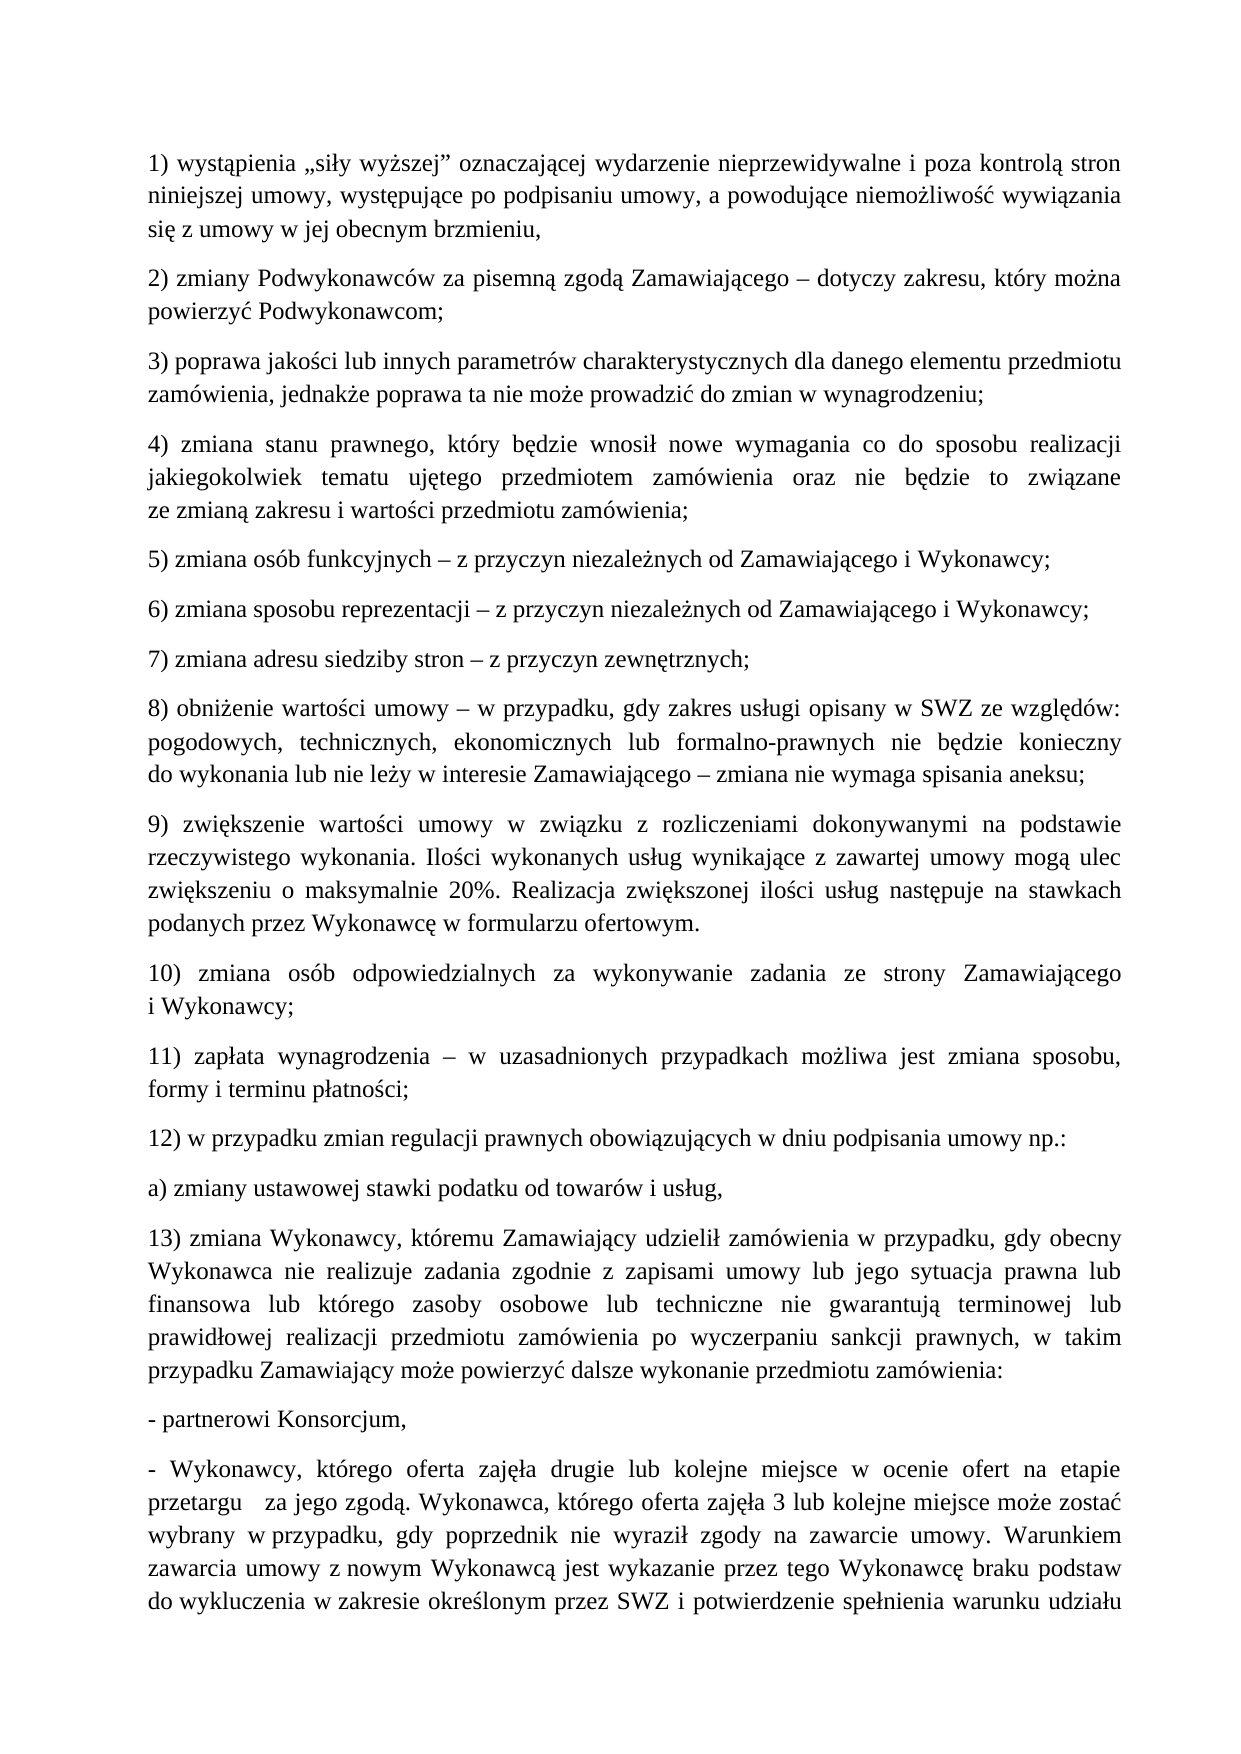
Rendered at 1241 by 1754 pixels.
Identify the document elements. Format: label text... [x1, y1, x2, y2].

text - partnerowi Konsorcjum, [148, 1404, 1122, 1433]
text 8) obniżenie wartości umowy – w przypadku, gdy zakres usługi opisany w SWZ ze względów: pogodowych, technicznych, ekonomicznych lub formalno-prawnych nie będzie konieczny do wykonania lub nie leży w interesie Zamawiającego – zmiana nie wymaga spisania aneksu; [148, 693, 1122, 788]
text 2) zmiany Podwykonawców za pisemną zgodą Zamawiającego – dotyczy zakresu, który można powierzyć Podwykonawcom; [148, 263, 1122, 325]
text 11) zapłata wynagrodzenia – w uzasadnionych przypadkach możliwa jest zmiana sposobu, formy i terminu płatności; [148, 1041, 1122, 1102]
text 13) zmiana Wykonawcy, któremu Zamawiający udzielił zamówienia w przypadku, gdy obecny Wykonawca nie realizuje zadania zgodnie z zapisami umowy lub jego sytuacja prawna lub finansowa lub którego zasoby osobowe lub techniczne nie gwarantują terminowej lub prawidłowej realizacji przedmiotu zamówienia po wyczerpaniu sankcji prawnych, w takim przypadku Zamawiający może powierzyć dalsze wykonanie przedmiotu zamówienia: [148, 1223, 1122, 1384]
text 7) zmiana adresu siedziby stron – z przyczyn zewnętrznych; [148, 644, 1122, 673]
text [148, 1454, 1122, 1615]
text 5) zmiana osób funkcyjnych – z przyczyn niezależnych od Zamawiającego i Wykonawcy; [148, 544, 1122, 573]
text 10) zmiana osób odpowiedzialnych za wykonywanie zadania ze strony Zamawiającego i Wykonawcy; [148, 958, 1122, 1020]
text 6) zmiana sposobu reprezentacji – z przyczyn niezależnych od Zamawiającego i Wykonawcy; [148, 594, 1122, 623]
text 3) poprawa jakości lub innych parametrów charakterystycznych dla danego elementu przedmiotu zamówienia, jednakże poprawa ta nie może prowadzić do zmian w wynagrodzeniu; [148, 346, 1122, 408]
text 12) w przypadku zmian regulacji prawnych obowiązujących w dniu podpisania umowy np.: [148, 1123, 1122, 1152]
text 1) wystąpienia „siły wyższej” oznaczającej wydarzenie nieprzewidywalne i poza kontrolą stron niniejszej umowy, występujące po podpisaniu umowy, a powodujące niemożliwość wywiązania się z umowy w jej obecnym brzmieniu, [148, 148, 1122, 242]
text 4) zmiana stanu prawnego, który będzie wnosił nowe wymagania co do sposobu realizacji jakiegokolwiek tematu ujętego przedmiotem zamówienia oraz nie będzie to związane ze zmianą zakresu i wartości przedmiotu zamówienia; [148, 429, 1122, 523]
text 9) zwiększenie wartości umowy w związku z rozliczeniami dokonywanymi na podstawie rzeczywistego wykonania. Ilości wykonanych usług wynikające z zawartej umowy mogą ulec zwiększeniu o maksymalnie 20%. Realizacja zwiększonej ilości usług następuje na stawkach podanych przez Wykonawcę w formularzu ofertowym. [148, 809, 1122, 937]
text a) zmiany ustawowej stawki podatku od towarów i usług, [148, 1173, 1122, 1202]
